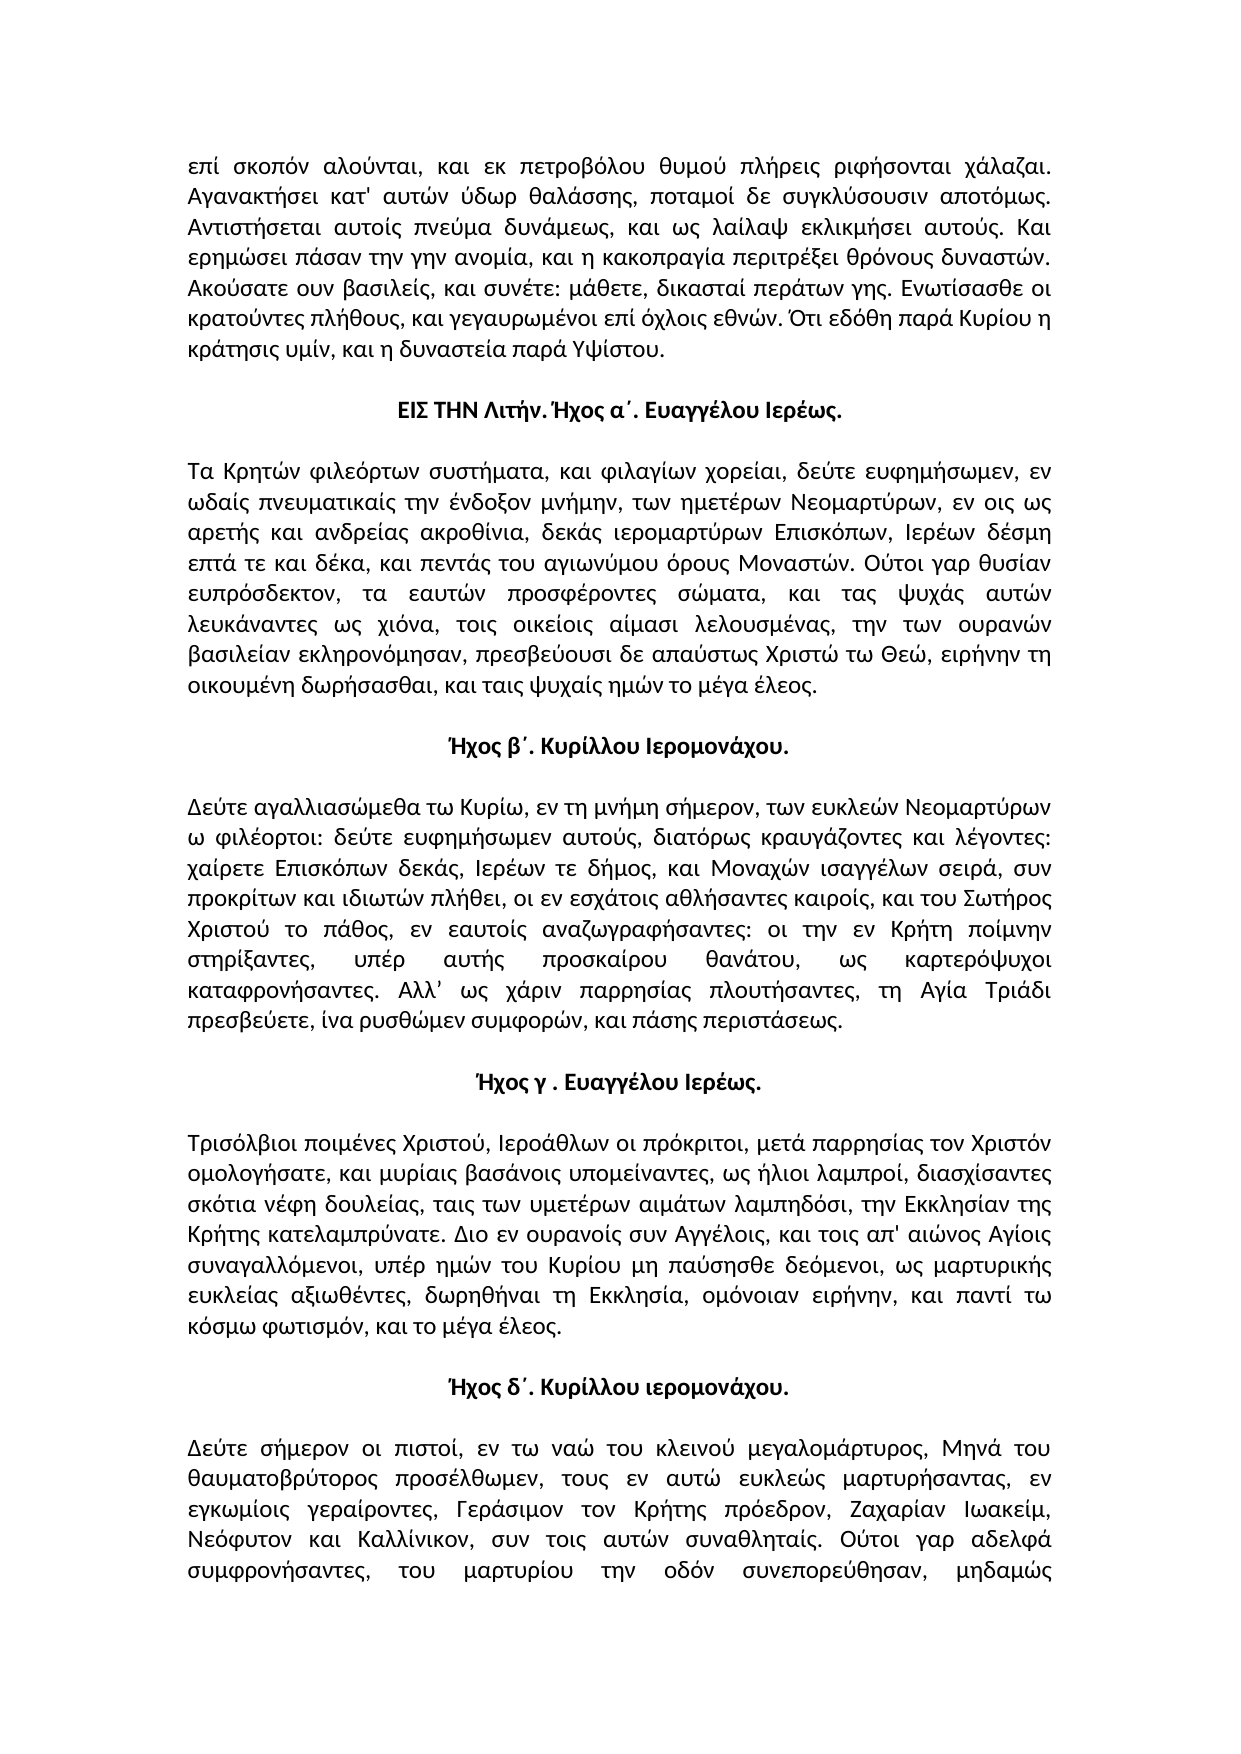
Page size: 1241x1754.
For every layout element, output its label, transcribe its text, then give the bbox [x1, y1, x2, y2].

text επί σκοπόν αλούνται, και εκ πετροβόλου θυμού πλήρεις ριφήσονται χάλαζαι. Αγανακτήσει κατ' αυτών ύδωρ θαλάσσης, ποταμοί δε συγκλύσουσιν αποτόμως. Αντιστήσεται αυτοίς πνεύμα δυνάμεως, και ως λαίλαψ εκλικμήσει αυτούς. Και ερημώσει πάσαν την γην ανομία, και η κακοπραγία περιτρέξει θρόνους δυναστών. Ακούσατε ουν βασιλείς, και συνέτε: μάθετε, δικασταί περάτων γης. Ενωτίσασθε οι κρατούντες πλήθους, και γεγαυρωμένοι επί όχλοις εθνών. Ότι εδόθη παρά Κυρίου η κράτησις υμίν, και η δυναστεία παρά Υψίστου. [187, 150, 1053, 364]
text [187, 1432, 1053, 1584]
text Δεύτε αγαλλιασώμεθα τω Κυρίω, εν τη μνήμη σήμερον, των ευκλεών Νεομαρτύρων ω φιλέορτοι: δεύτε ευφημήσωμεν αυτούς, διατόρως κραυγάζοντες και λέγοντες: χαίρετε Επισκόπων δεκάς, Ιερέων τε δήμος, και Μοναχών ισαγγέλων σειρά, συν προκρίτων και ιδιωτών πλήθει, οι εν εσχάτοις αθλήσαντες καιροίς, και του Σωτήρος Χριστού το πάθος, εν εαυτοίς αναζωγραφήσαντες: οι την εν Κρήτη ποίμνην στηρίξαντες, υπέρ αυτής προσκαίρου θανάτου, ως καρτερόψυχοι καταφρονήσαντες. Αλλ’ ως χάριν παρρησίας πλουτήσαντες, τη Αγία Τριάδι πρεσβεύετε, ίνα ρυσθώμεν συμφορών, και πάσης περιστάσεως. [187, 791, 1053, 1035]
text Ήχος β´. Κυρίλλου Ιερομονάχου. [187, 730, 1053, 760]
text Ήχος δ´. Κυρίλλου ιερομονάχου. [187, 1371, 1053, 1401]
text Τα Κρητών φιλεόρτων συστήματα, και φιλαγίων χορείαι, δεύτε ευφημήσωμεν, εν ωδαίς πνευματικαίς την ένδοξον μνήμην, των ημετέρων Νεομαρτύρων, εν οις ως αρετής και ανδρείας ακροθίνια, δεκάς ιερομαρτύρων Επισκόπων, Ιερέων δέσμη επτά τε και δέκα, και πεντάς του αγιωνύμου όρους Μοναστών. Ούτοι γαρ θυσίαν ευπρόσδεκτον, τα εαυτών προσφέροντες σώματα, και τας ψυχάς αυτών λευκάναντες ως χιόνα, τοις οικείοις αίμασι λελουσμένας, την των ουρανών βασιλείαν εκληρονόμησαν, πρεσβεύουσι δε απαύστως Χριστώ τω Θεώ, ειρήνην τη οικουμένη δωρήσασθαι, και ταις ψυχαίς ημών το μέγα έλεος. [187, 455, 1053, 699]
text Ήχος γ . Ευαγγέλου Ιερέως. [187, 1066, 1053, 1096]
text ΕΙΣ ΤΗΝ Λιτήν. Ήχος α´. Ευαγγέλου Ιερέως. [187, 394, 1053, 425]
text Τρισόλβιοι ποιμένες Χριστού, Ιεροάθλων οι πρόκριτοι, μετά παρρησίας τον Χριστόν ομολογήσατε, και μυρίαις βασάνοις υπομείναντες, ως ήλιοι λαμπροί, διασχίσαντες σκότια νέφη δουλείας, ταις των υμετέρων αιμάτων λαμπηδόσι, την Εκκλησίαν της Κρήτης κατελαμπρύνατε. Διο εν ουρανοίς συν Αγγέλοις, και τοις απ' αιώνος Αγίοις συναγαλλόμενοι, υπέρ ημών του Κυρίου μη παύσησθε δεόμενοι, ως μαρτυρικής ευκλείας αξιωθέντες, δωρηθήναι τη Εκκλησία, ομόνοιαν ειρήνην, και παντί τω κόσμω φωτισμόν, και το μέγα έλεος. [187, 1127, 1053, 1340]
